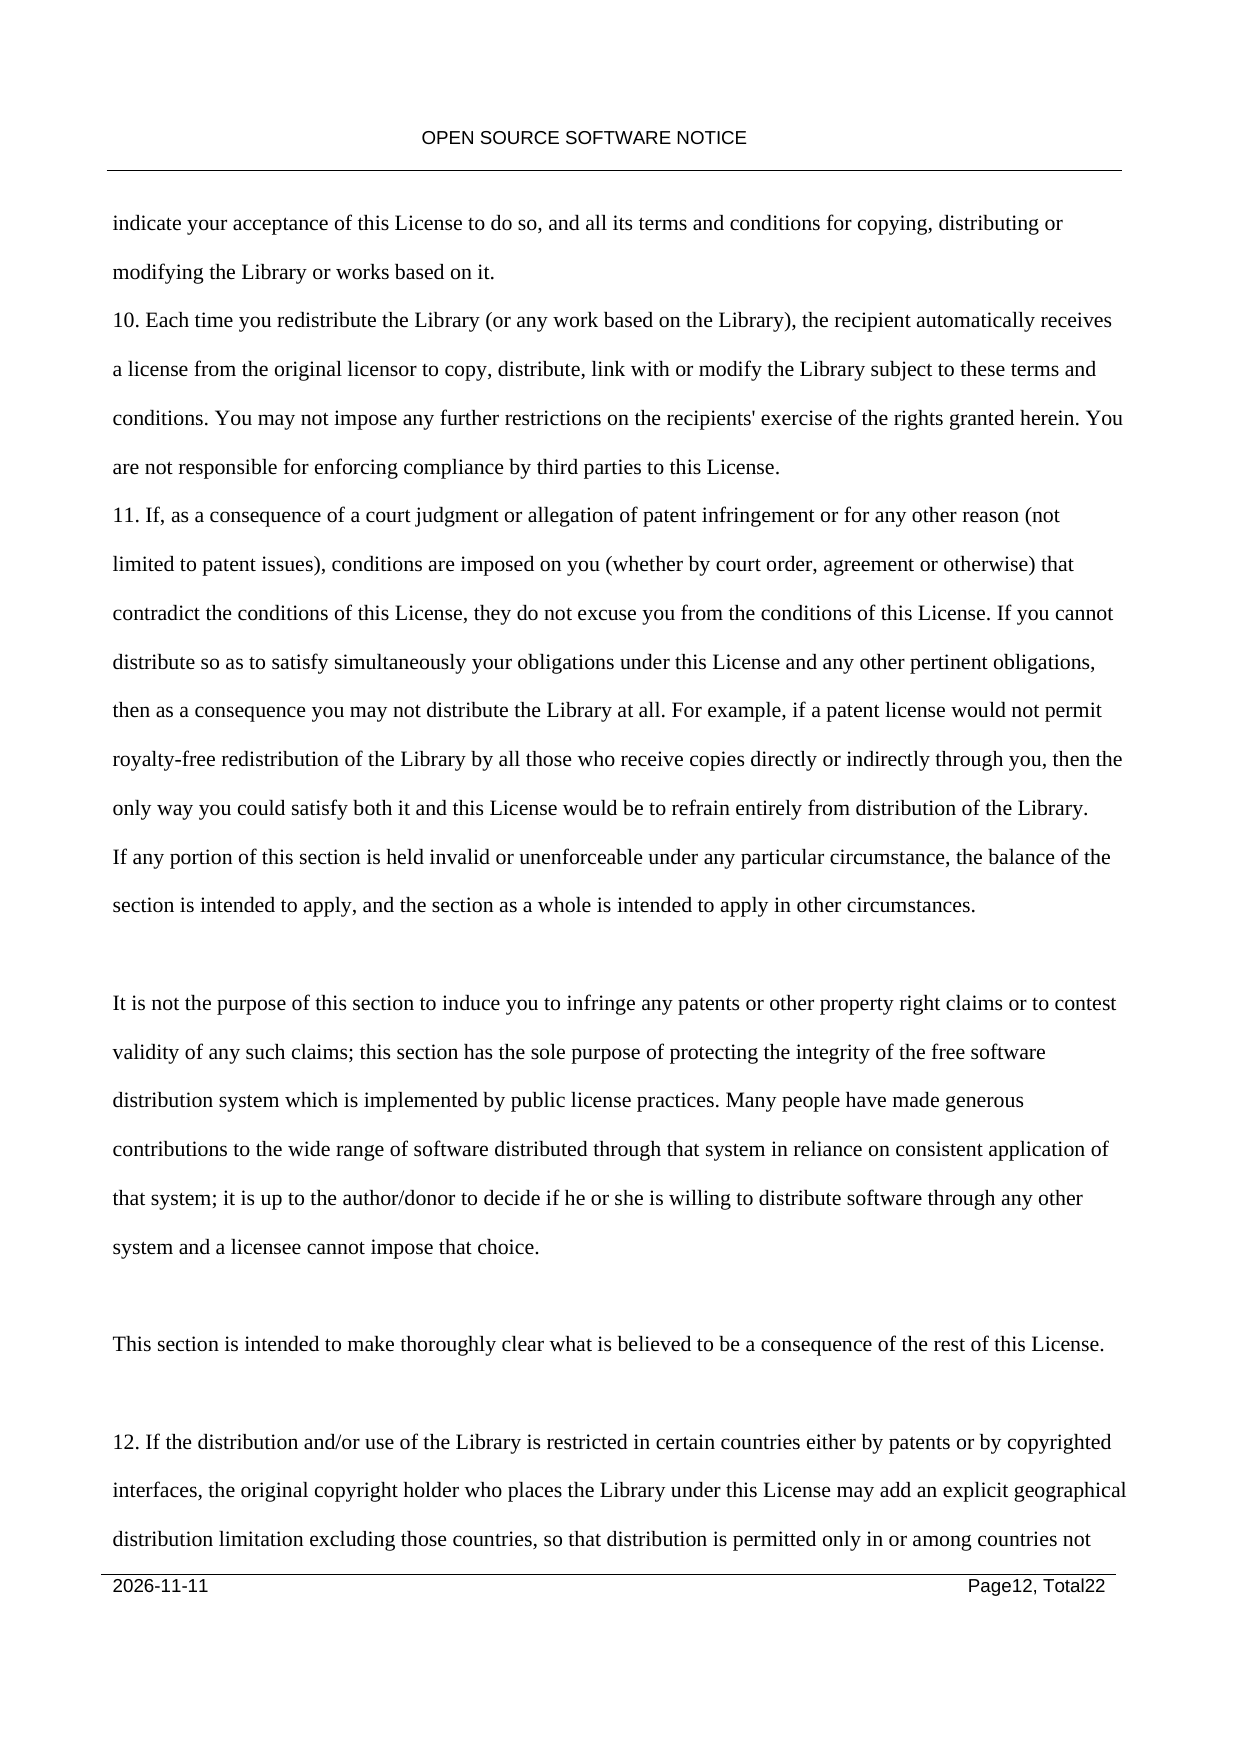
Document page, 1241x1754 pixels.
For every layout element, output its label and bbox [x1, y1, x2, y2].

text [112, 206, 1128, 1555]
